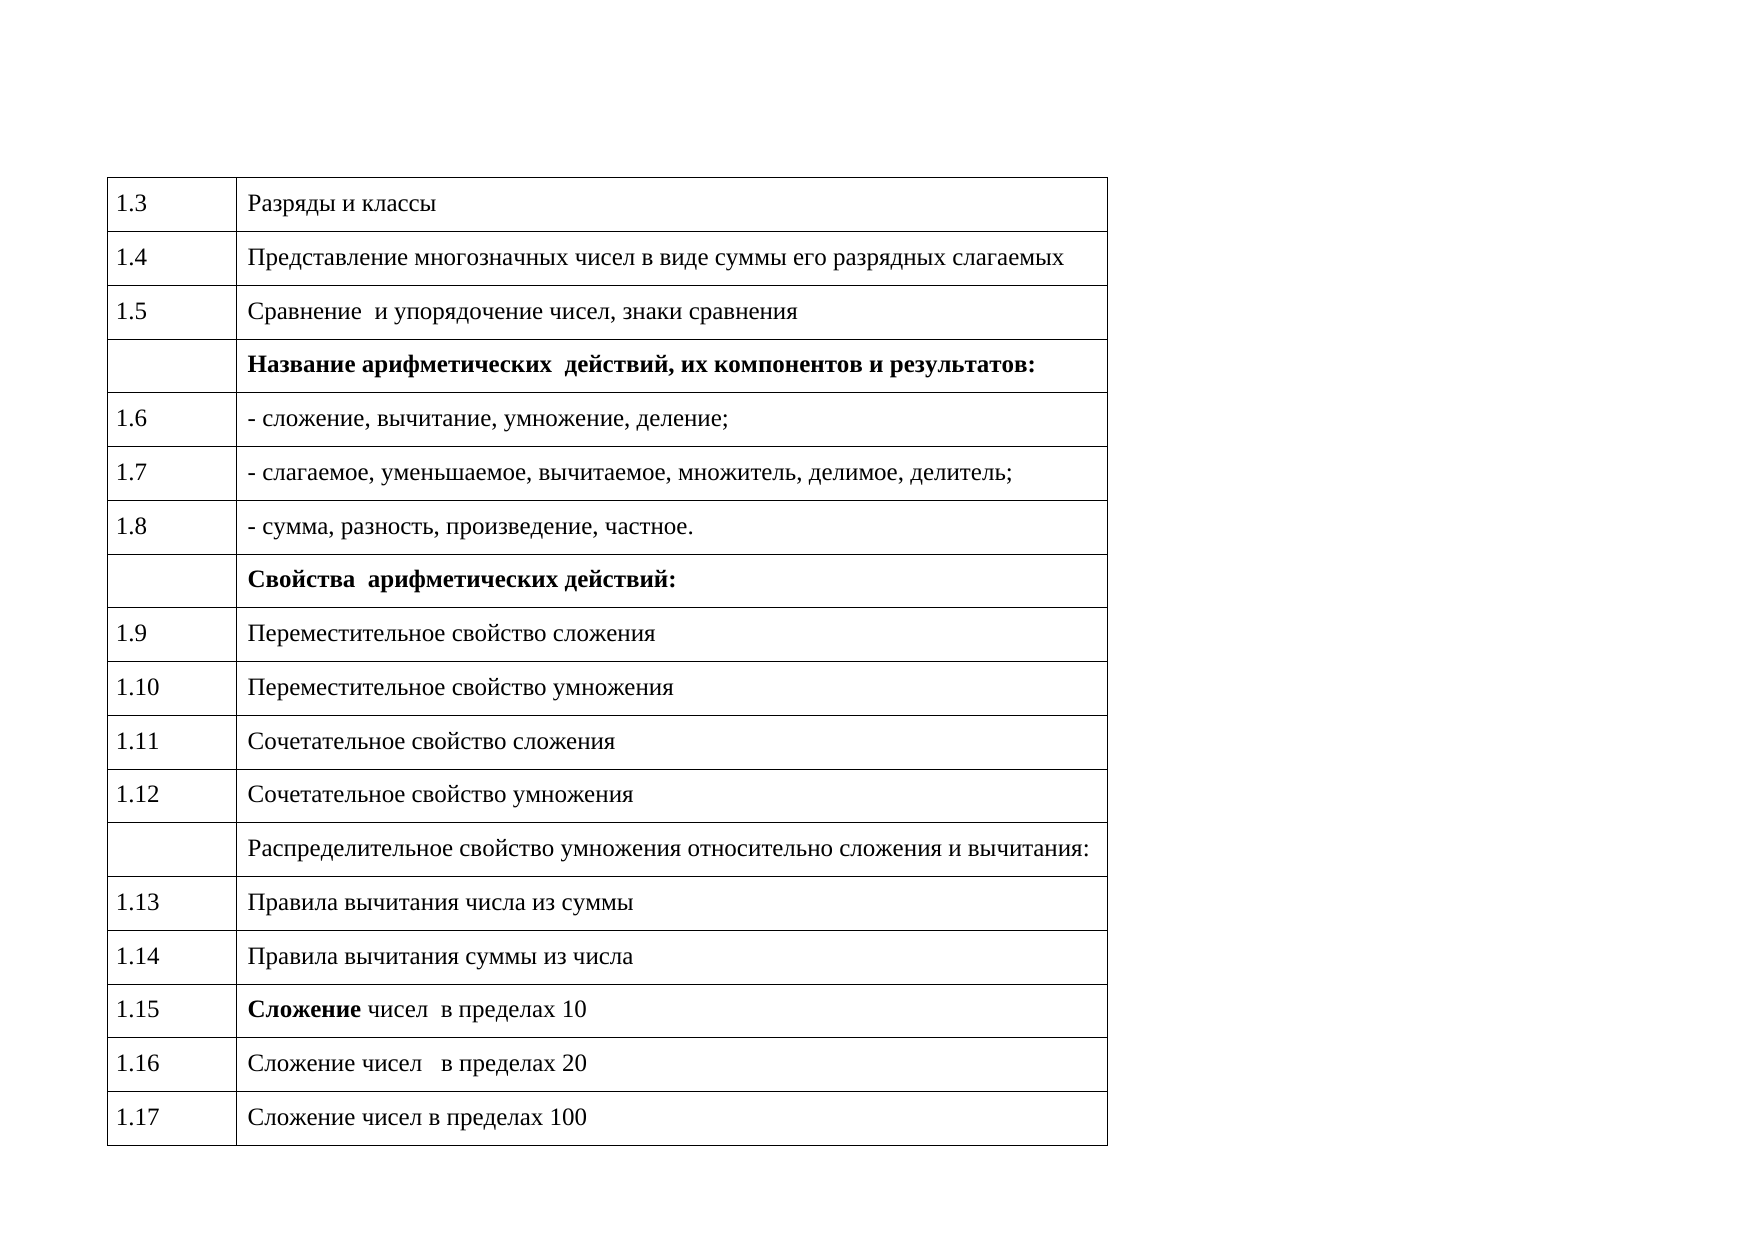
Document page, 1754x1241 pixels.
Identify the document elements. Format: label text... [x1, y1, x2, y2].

table_cell 1.5 [108, 286, 236, 338]
table_cell - сложение, вычитание, умножение, деление; [237, 393, 1107, 446]
table_cell [108, 823, 236, 876]
table_cell Переместительное свойство сложения [237, 608, 1107, 661]
table_cell Свойства арифметических действий: [237, 555, 1107, 607]
table_cell 1.3 [108, 178, 236, 231]
table_cell Сложение чисел в пределах 10 [237, 985, 1107, 1037]
table_cell 1.8 [108, 501, 236, 553]
table_cell 1.16 [108, 1038, 236, 1091]
table_cell [108, 555, 236, 607]
table_cell Представление многозначных чисел в виде суммы его разрядных слагаемых [237, 232, 1107, 285]
table_cell Название арифметических действий, их компонентов и результатов: [237, 340, 1107, 392]
table_cell - сумма, разность, произведение, частное. [237, 501, 1107, 553]
table_cell [108, 340, 236, 392]
table_cell 1.10 [108, 662, 236, 715]
table_cell 1.7 [108, 447, 236, 500]
table_cell 1.14 [108, 931, 236, 983]
table_cell 1.13 [108, 877, 236, 930]
table_cell Правила вычитания числа из суммы [237, 877, 1107, 930]
table_cell 1.4 [108, 232, 236, 285]
table_cell 1.6 [108, 393, 236, 446]
table_cell 1.11 [108, 716, 236, 768]
table_cell Сложение чисел в пределах 20 [237, 1038, 1107, 1091]
table_cell 1.9 [108, 608, 236, 661]
table_cell Разряды и классы [237, 178, 1107, 231]
table_cell Сочетательное свойство умножения [237, 770, 1107, 822]
table_cell Правила вычитания суммы из числа [237, 931, 1107, 983]
table_cell 1.17 [108, 1092, 236, 1145]
table_cell Переместительное свойство умножения [237, 662, 1107, 715]
table_cell Сочетательное свойство сложения [237, 716, 1107, 768]
table_cell 1.12 [108, 770, 236, 822]
table_cell - слагаемое, уменьшаемое, вычитаемое, множитель, делимое, делитель; [237, 447, 1107, 500]
table_cell Распределительное свойство умножения относительно сложения и вычитания: [237, 823, 1107, 876]
table_cell 1.15 [108, 985, 236, 1037]
table_cell Сравнение и упорядочение чисел, знаки сравнения [237, 286, 1107, 338]
table_cell Сложение чисел в пределах 100 [237, 1092, 1107, 1145]
